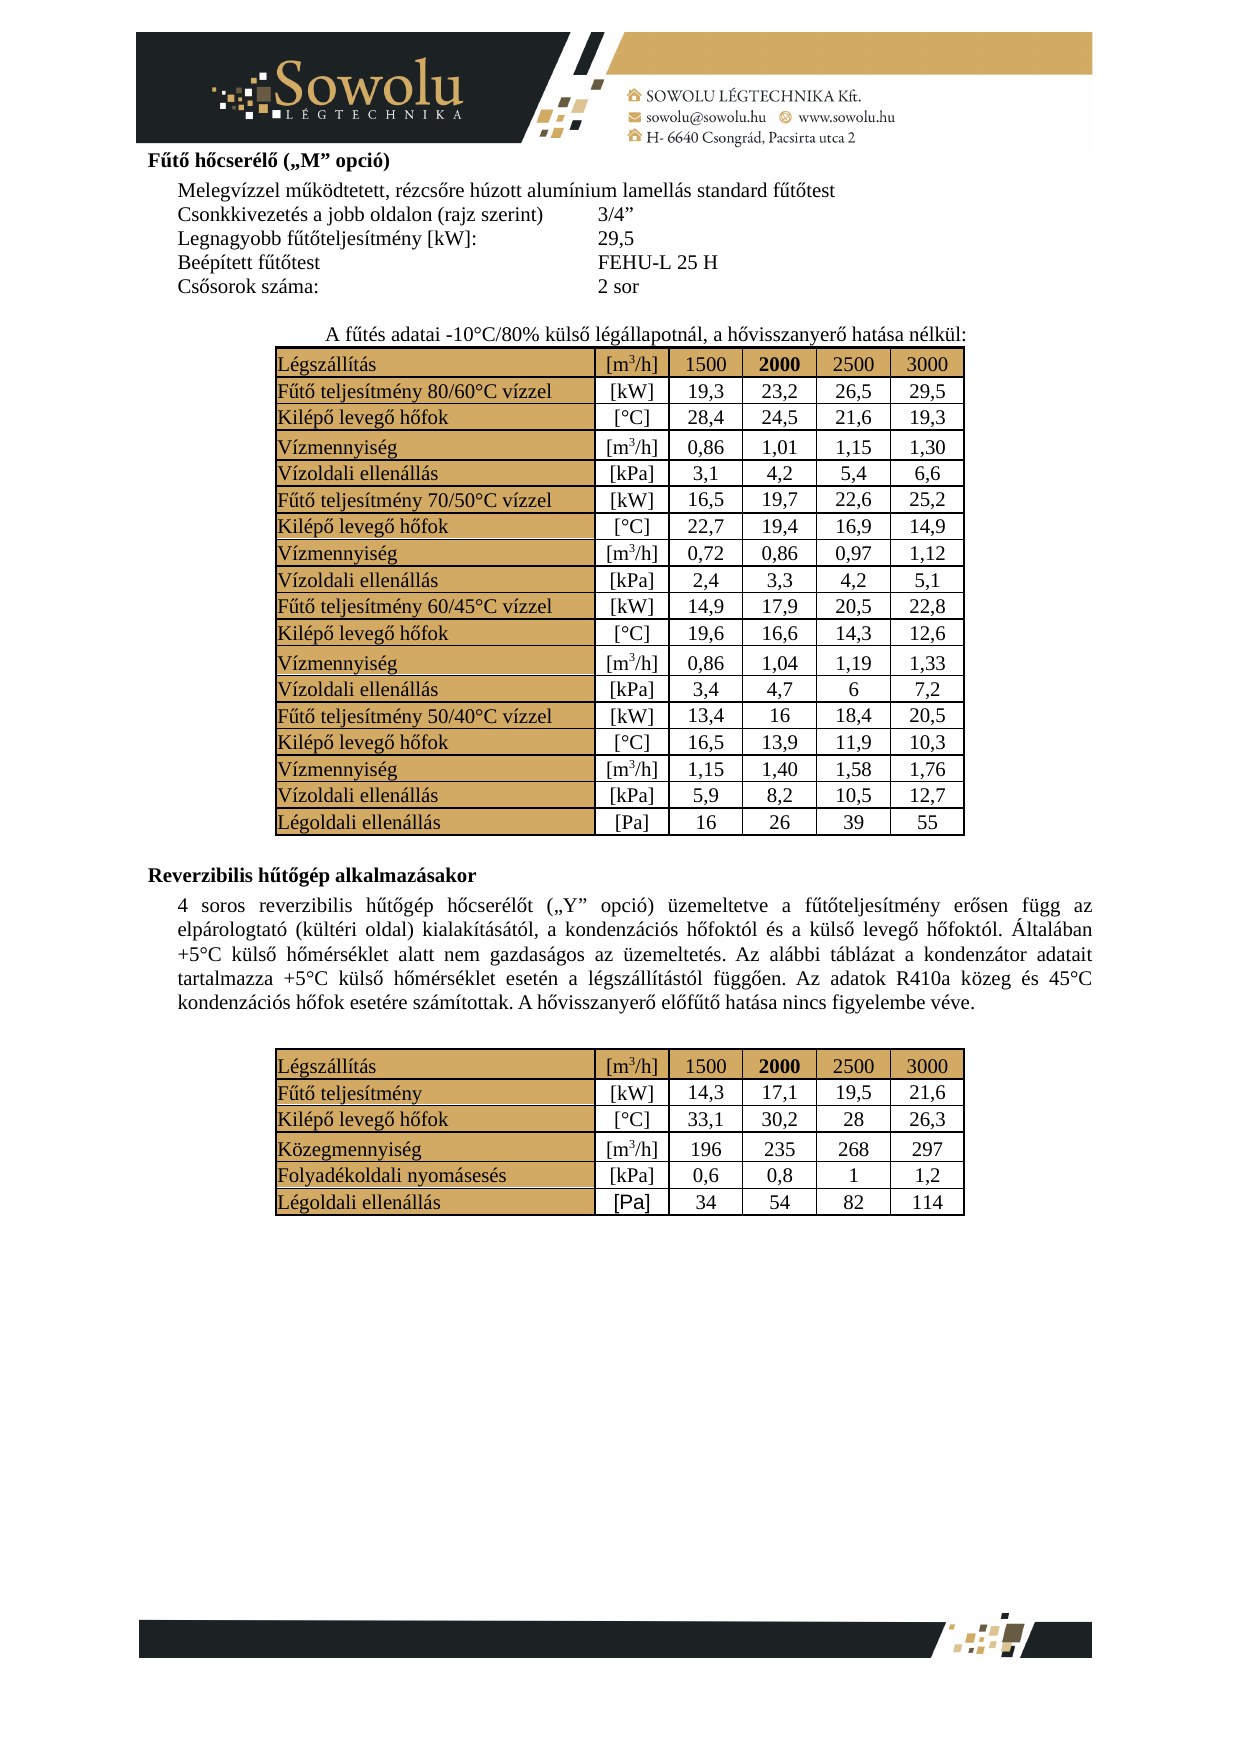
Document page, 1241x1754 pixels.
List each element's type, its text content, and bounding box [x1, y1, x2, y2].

table_cell 1,12 [891, 540, 963, 565]
table_header 2500 [817, 349, 890, 376]
table_cell 19,7 [743, 487, 816, 512]
table_cell Vízmennyiség [277, 646, 594, 674]
table_cell 30,2 [743, 1106, 816, 1131]
table_cell [kPa] [596, 461, 668, 485]
table_cell Vízoldali ellenállás [277, 567, 594, 592]
table_cell Fűtő teljesítmény [277, 1080, 594, 1104]
table_cell [°C] [596, 620, 668, 645]
table_cell 10,3 [891, 729, 963, 754]
table_cell [m3/h] [596, 540, 668, 565]
table_cell [°C] [596, 404, 668, 429]
table_cell Kilépő levegő hőfok [277, 514, 594, 538]
table_cell 7,2 [891, 676, 963, 701]
picture [136, 32, 1093, 149]
table_cell 28 [817, 1106, 890, 1131]
text Csonkkivezetés a jobb oldalon (rajz szerint) 3/4” [177, 202, 1093, 226]
table_cell 3,3 [743, 567, 816, 592]
table_cell [°C] [596, 1106, 668, 1131]
table_cell [kW] [596, 703, 668, 728]
table_header 2000 [743, 1050, 816, 1078]
table_cell 14,3 [670, 1080, 742, 1104]
table_cell 12,6 [891, 620, 963, 645]
table_cell Kilépő levegő hőfok [277, 1106, 594, 1131]
table_header 2000 [743, 349, 816, 376]
table_cell 4,2 [743, 461, 816, 485]
text Fűtő hőcserélő („M” opció) [148, 148, 1093, 172]
table_cell 5,4 [817, 461, 890, 485]
table_cell 4,7 [743, 676, 816, 701]
table_cell Vízmennyiség [277, 431, 594, 459]
table_cell Légoldali ellenállás [277, 1189, 594, 1214]
table_cell 22,6 [817, 487, 890, 512]
table_cell 0,6 [670, 1162, 742, 1187]
table_cell 33,1 [670, 1106, 742, 1131]
table_cell 1,40 [743, 756, 816, 781]
table_header 1500 [670, 349, 742, 376]
text Melegvízzel működtetett, rézcsőre húzott alumínium lamellás standard fűtőtest [177, 178, 1093, 202]
table_cell 18,4 [817, 703, 890, 728]
table_cell [m3/h] [596, 646, 668, 674]
table_cell 8,2 [743, 782, 816, 807]
table_cell 20,5 [891, 703, 963, 728]
table_cell 10,5 [817, 782, 890, 807]
table_cell [kPa] [596, 782, 668, 807]
table_cell Fűtő teljesítmény 70/50°C vízzel [277, 487, 594, 512]
table_cell [m3/h] [596, 1133, 668, 1161]
table_cell 17,1 [743, 1080, 816, 1104]
table_cell [m3/h] [596, 756, 668, 781]
text Beépített fűtőtest FEHU-L 25 H [177, 250, 1093, 274]
table_cell Vízmennyiség [277, 756, 594, 781]
table_header 1500 [670, 1050, 742, 1078]
table_header [m3/h] [596, 349, 668, 376]
table_cell [kPa] [596, 567, 668, 592]
table_cell 5,9 [670, 782, 742, 807]
table_cell 6 [817, 676, 890, 701]
table_cell 0,86 [670, 431, 742, 459]
table_cell 235 [743, 1133, 816, 1161]
table_cell 3,1 [670, 461, 742, 485]
table_cell 1,76 [891, 756, 963, 781]
table_cell 1,30 [891, 431, 963, 459]
table_header 3000 [891, 349, 963, 376]
table_cell 1,2 [891, 1162, 963, 1187]
table_cell 14,9 [891, 514, 963, 538]
table_cell 82 [817, 1189, 890, 1214]
table_cell 14,9 [670, 593, 742, 618]
table_cell 0,8 [743, 1162, 816, 1187]
table_cell 0,86 [670, 646, 742, 674]
table_cell 25,2 [891, 487, 963, 512]
table_cell Folyadékoldali nyomásesés [277, 1162, 594, 1187]
table_cell [kPa] [596, 676, 668, 701]
table_cell 55 [891, 809, 963, 834]
table_cell 26 [743, 809, 816, 834]
table_cell 114 [891, 1189, 963, 1214]
table_cell 1,15 [670, 756, 742, 781]
table_header [m3/h] [596, 1050, 668, 1078]
table_cell 19,6 [670, 620, 742, 645]
table_cell 26,5 [817, 378, 890, 403]
table_cell 20,5 [817, 593, 890, 618]
table_cell Kilépő levegő hőfok [277, 620, 594, 645]
table_cell 0,72 [670, 540, 742, 565]
table_cell 19,3 [891, 404, 963, 429]
table_cell 34 [670, 1189, 742, 1214]
table_cell 12,7 [891, 782, 963, 807]
table_cell Légoldali ellenállás [277, 809, 594, 834]
table_cell Fűtő teljesítmény 60/45°C vízzel [277, 593, 594, 618]
table_cell 29,5 [891, 378, 963, 403]
table_cell 16,6 [743, 620, 816, 645]
table_cell 13,4 [670, 703, 742, 728]
table_cell [kW] [596, 593, 668, 618]
table_cell 22,8 [891, 593, 963, 618]
table_cell 196 [670, 1133, 742, 1161]
table_cell 6,6 [891, 461, 963, 485]
table_cell [m3/h] [596, 431, 668, 459]
table_cell Vízoldali ellenállás [277, 461, 594, 485]
table_cell 22,7 [670, 514, 742, 538]
table_cell 16,5 [670, 729, 742, 754]
table_cell Kilépő levegő hőfok [277, 404, 594, 429]
table_cell 17,9 [743, 593, 816, 618]
table_cell 1,15 [817, 431, 890, 459]
table_cell [kW] [596, 487, 668, 512]
text 4 soros reverzibilis hűtőgép hőcserélőt („Y” opció) üzemeltetve a fűtőteljesítmény erősen függ az elpárologtató (kültéri oldal) kialakításától, a kondenzációs hőfoktól és a külső levegő hőfoktól. Általában +5°C külső hőmérséklet alatt nem gazdaságos az üzemeltetés. Az alábbi táblázat a kondenzátor adatait tartalmazza +5°C külső hőmérséklet esetén a légszállítástól függően. Az adatok R410a közeg és 45°C kondenzációs hőfok esetére számítottak. A hővisszanyerő előfűtő hatása nincs figyelembe véve. [177, 893, 1093, 1014]
table_cell 13,9 [743, 729, 816, 754]
text A fűtés adatai -10°C/80% külső légállapotnál, a hővisszanyerő hatása nélkül: [177, 322, 1093, 346]
table_cell [kW] [596, 1080, 668, 1104]
text Legnagyobb fűtőteljesítmény [kW]: 29,5 [177, 226, 1093, 250]
table_cell Vízoldali ellenállás [277, 676, 594, 701]
table_cell [°C] [596, 514, 668, 538]
table_cell 0,97 [817, 540, 890, 565]
table_cell 297 [891, 1133, 963, 1161]
table_cell [Pa] [596, 1189, 668, 1214]
table_cell 19,5 [817, 1080, 890, 1104]
table_cell 21,6 [817, 404, 890, 429]
table_header 2500 [817, 1050, 890, 1078]
text Reverzibilis hűtőgép alkalmazásakor [148, 863, 1093, 887]
table_cell 268 [817, 1133, 890, 1161]
table_cell 19,4 [743, 514, 816, 538]
table_cell 26,3 [891, 1106, 963, 1131]
table_cell 1,04 [743, 646, 816, 674]
table_cell Közegmennyiség [277, 1133, 594, 1161]
table_cell 5,1 [891, 567, 963, 592]
table_header 3000 [891, 1050, 963, 1078]
table_cell 54 [743, 1189, 816, 1214]
table_cell Vízmennyiség [277, 540, 594, 565]
table_cell 2,4 [670, 567, 742, 592]
table_cell 3,4 [670, 676, 742, 701]
table_cell 4,2 [817, 567, 890, 592]
table_cell [Pa] [596, 809, 668, 834]
table_cell 28,4 [670, 404, 742, 429]
table_cell 16,5 [670, 487, 742, 512]
table_cell 16 [743, 703, 816, 728]
table_cell [kPa] [596, 1162, 668, 1187]
table_header Légszállítás [277, 349, 594, 376]
text Csősorok száma: 2 sor [177, 274, 1093, 298]
table_cell 0,86 [743, 540, 816, 565]
table_cell [°C] [596, 729, 668, 754]
table_cell 11,9 [817, 729, 890, 754]
table_cell 1,01 [743, 431, 816, 459]
table_cell 24,5 [743, 404, 816, 429]
table_cell 39 [817, 809, 890, 834]
table_cell 1 [817, 1162, 890, 1187]
table_cell Fűtő teljesítmény 80/60°C vízzel [277, 378, 594, 403]
table_cell Kilépő levegő hőfok [277, 729, 594, 754]
table_cell Fűtő teljesítmény 50/40°C vízzel [277, 703, 594, 728]
table_cell 1,33 [891, 646, 963, 674]
table_cell Vízoldali ellenállás [277, 782, 594, 807]
table_cell 1,19 [817, 646, 890, 674]
table_header Légszállítás [277, 1050, 594, 1078]
table_cell 23,2 [743, 378, 816, 403]
table_cell [kW] [596, 378, 668, 403]
table_cell 16,9 [817, 514, 890, 538]
table_cell 21,6 [891, 1080, 963, 1104]
table_cell 19,3 [670, 378, 742, 403]
table_cell 16 [670, 809, 742, 834]
table_cell 1,58 [817, 756, 890, 781]
table_cell 14,3 [817, 620, 890, 645]
picture [139, 1613, 1092, 1658]
